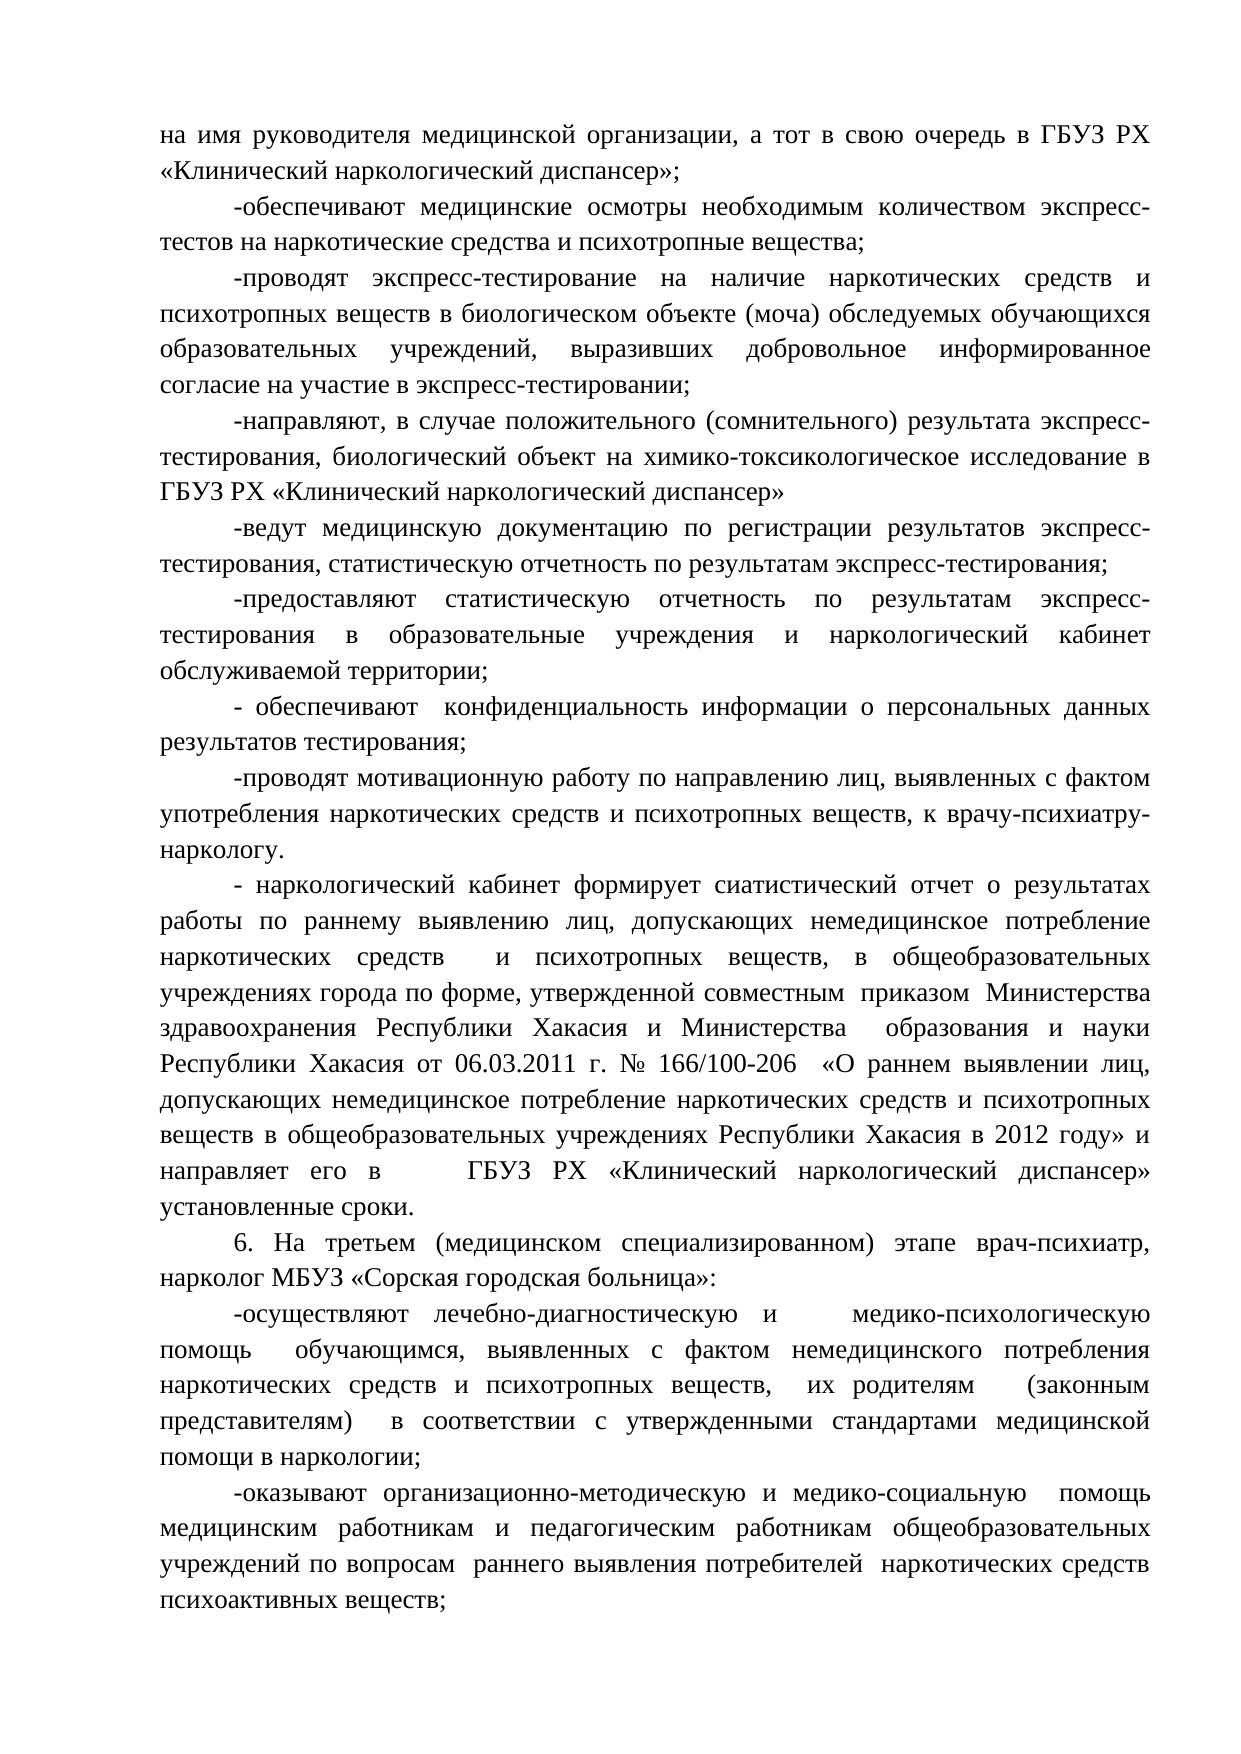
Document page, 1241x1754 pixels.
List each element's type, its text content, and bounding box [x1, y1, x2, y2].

text 6. На третьем (медицинском специализированном) этапе врач-психиатр, нарколог МБУЗ «Сорская городская больница»: [159, 1226, 1152, 1293]
text -направляют, в случае положительного (сомнительного) результата экспресс-тестирования, биологический объект на химико-токсикологическое исследование в ГБУЗ РХ «Клинический наркологический диспансер» [159, 404, 1152, 507]
text -обеспечивают медицинские осмотры необходимым количеством экспресс- тестов на наркотические средства и психотропные вещества; [159, 189, 1152, 256]
text -ведут медицинскую документацию по регистрации результатов экспресс- тестирования, статистическую отчетность по результатам экспресс-тестирования; [159, 511, 1152, 578]
text -осуществляют лечебно-диагностическую и медико-психологическую помощь обучающимся, выявленных с фактом немедицинского потребления наркотических средств и психотропных веществ, их родителям (законным представителям) в соответствии с утвержденными стандартами медицинской помощи в наркологии; [159, 1297, 1152, 1471]
text -предоставляют статистическую отчетность по результатам экспресс- тестирования в образовательные учреждения и наркологический кабинет обслуживаемой территории; [159, 583, 1152, 685]
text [159, 118, 1152, 185]
text -проводят мотивационную работу по направлению лиц, выявленных с фактом употребления наркотических средств и психотропных веществ, к врачу-психиатру- наркологу. [159, 761, 1152, 864]
text - наркологический кабинет формирует сиатистический отчет о результатах работы по раннему выявлению лиц, допускающих немедицинское потребление наркотических средств и психотропных веществ, в общеобразовательных учреждениях города по форме, утвержденной совместным приказом Министерства здравоохранения Республики Хакасия и Министерства образования и науки Республики Хакасия от 06.03.2011 г. № 166/100-206 «О раннем выявлении лиц, допускающих немедицинское потребление наркотических средств и психотропных веществ в общеобразовательных учреждениях Республики Хакасия в 2012 году» и направляет его в ГБУЗ РХ «Клинический наркологический диспансер» установленные сроки. [159, 868, 1152, 1221]
text -оказывают организационно-методическую и медико-социальную помощь медицинским работникам и педагогическим работникам общеобразовательных учреждений по вопросам раннего выявления потребителей наркотических средств психоактивных веществ; [159, 1476, 1152, 1614]
text - обеспечивают конфиденциальность информации о персональных данных результатов тестирования; [159, 690, 1152, 757]
text -проводят экспресс-тестирование на наличие наркотических средств и психотропных веществ в биологическом объекте (моча) обследуемых обучающихся образовательных учреждений, выразивших добровольное информированное согласие на участие в экспресс-тестировании; [159, 261, 1152, 399]
